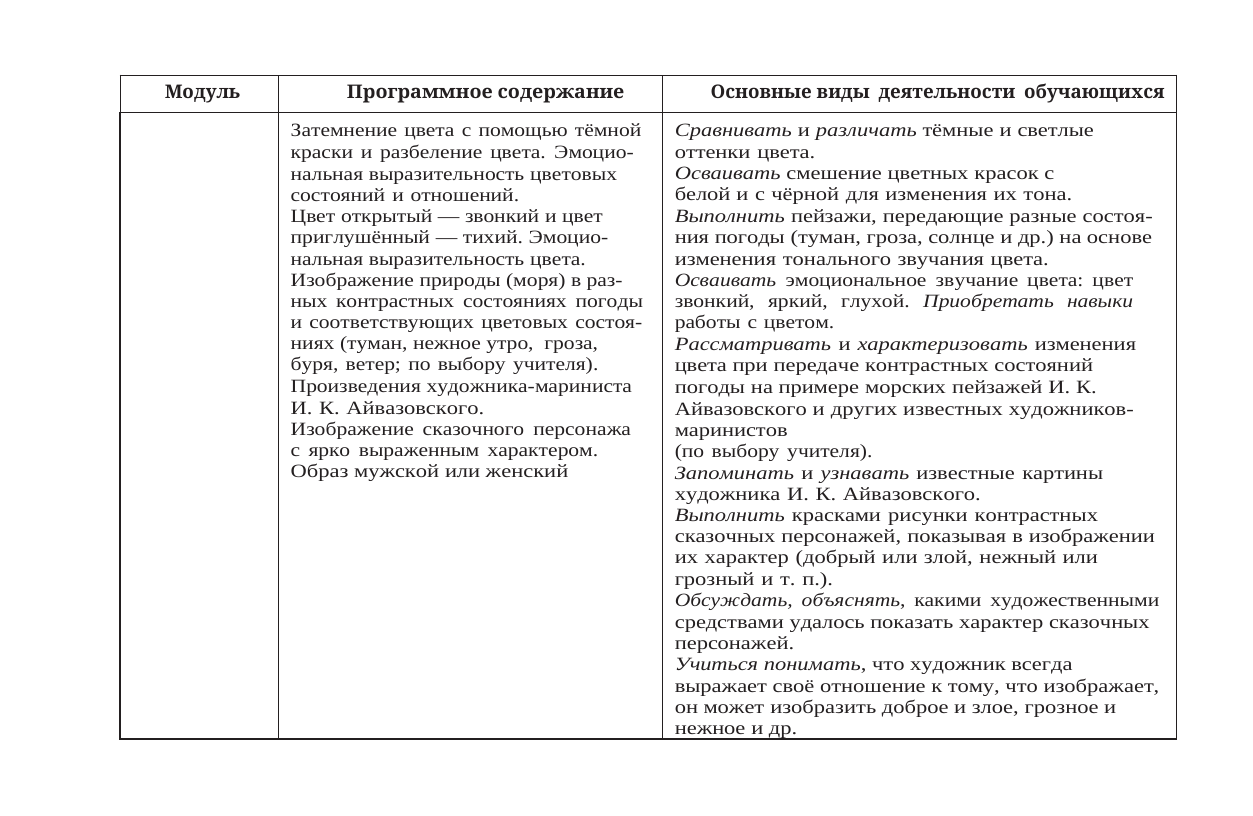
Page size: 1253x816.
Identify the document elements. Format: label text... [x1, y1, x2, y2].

table_cell Затемнение цвета с помощью тёмной краски и разбеление цвета. Эмоцио- нальная выразительность цветовых состояний и отношений. Цвет открытый — звонкий и цвет приглушённый — тихий. Эмоцио- нальная выразительность цвета. Изображение природы (моря) в раз- ных контрастных состояниях погоды и соответствующих цветовых состоя- ниях (туман, нежное утро, гроза, буря, ветер; по выбору учителя). Произведения художника-мариниста И. К. Айвазовского. Изображение сказочного персонажа с ярко выраженным характером. Образ мужской или женский [279, 113, 662, 738]
table_header Программное содержание [279, 76, 662, 112]
table_header Основные виды деятельности обучающихся [663, 76, 1176, 112]
table_cell [121, 113, 278, 738]
table_header Модуль [121, 76, 278, 112]
table_cell Сравнивать и различать тёмные и светлые оттенки цвета. Осваивать смешение цветных красок с белой и с чёрной для изменения их тона. Выполнить пейзажи, передающие разные состоя- ния погоды (туман, гроза, солнце и др.) на основе изменения тонального звучания цвета. Осваивать эмоциональное звучание цвета: цвет звонкий, яркий, глухой. Приобретать навыки работы с цветом. Рассматривать и характеризовать изменения цвета при передаче контрастных состояний погоды на примере морских пейзажей И. К. Айвазовского и других известных художников-маринистов (по выбору учителя). Запоминать и узнавать известные картины художника И. К. Айвазовского. Выполнить красками рисунки контрастных сказочных персонажей, показывая в изображении их характер (добрый или злой, нежный или грозный и т. п.). Обсуждать, объяснять, какими художественными средствами удалось показать характер сказочных персонажей. Учиться понимать, что художник всегда выражает своё отношение к тому, что изображает, он может изобразить доброе и злое, грозное и нежное и др. [663, 113, 1176, 738]
